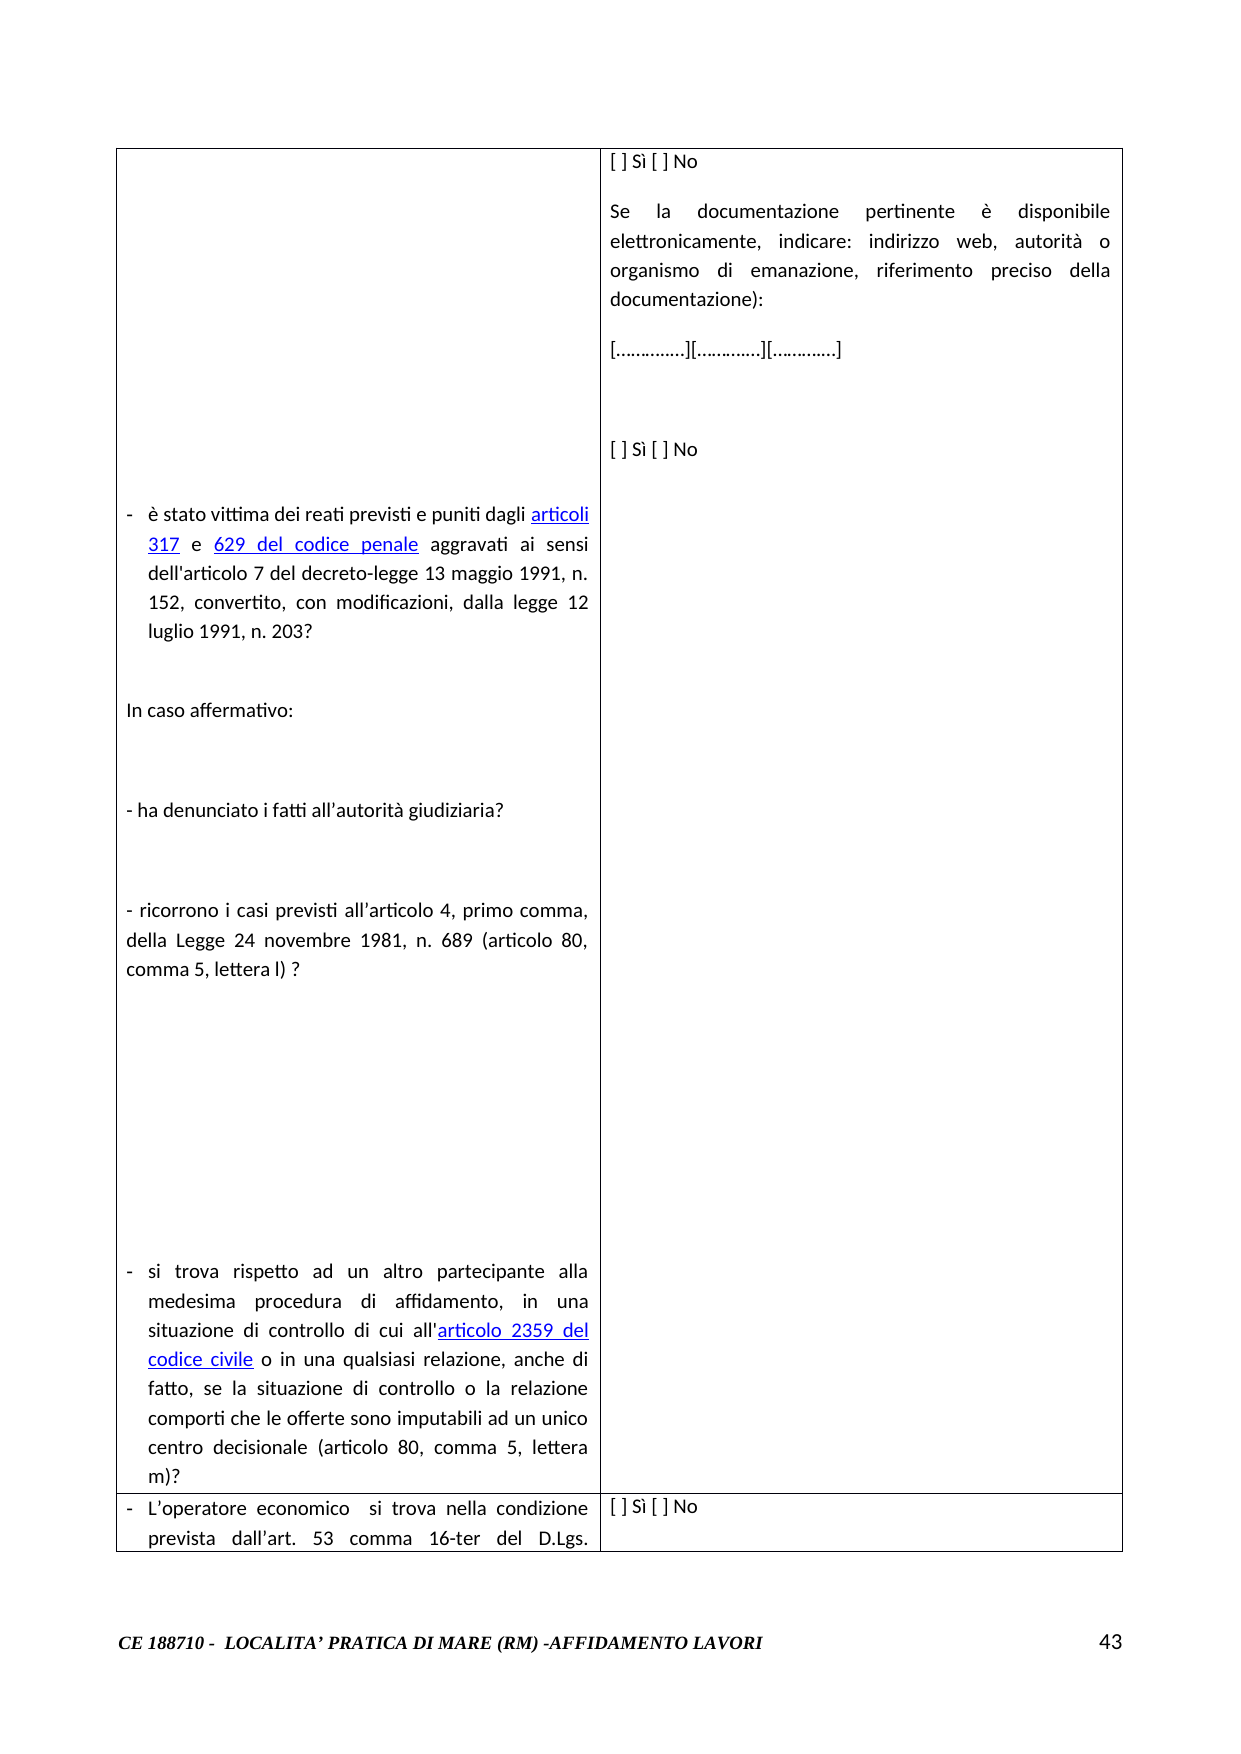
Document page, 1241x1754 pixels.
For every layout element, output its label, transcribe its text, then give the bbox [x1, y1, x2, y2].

table_cell [ ] Sì [ ] No [601, 1494, 1122, 1551]
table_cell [117, 149, 600, 1492]
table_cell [117, 1494, 600, 1551]
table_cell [601, 149, 1122, 1492]
